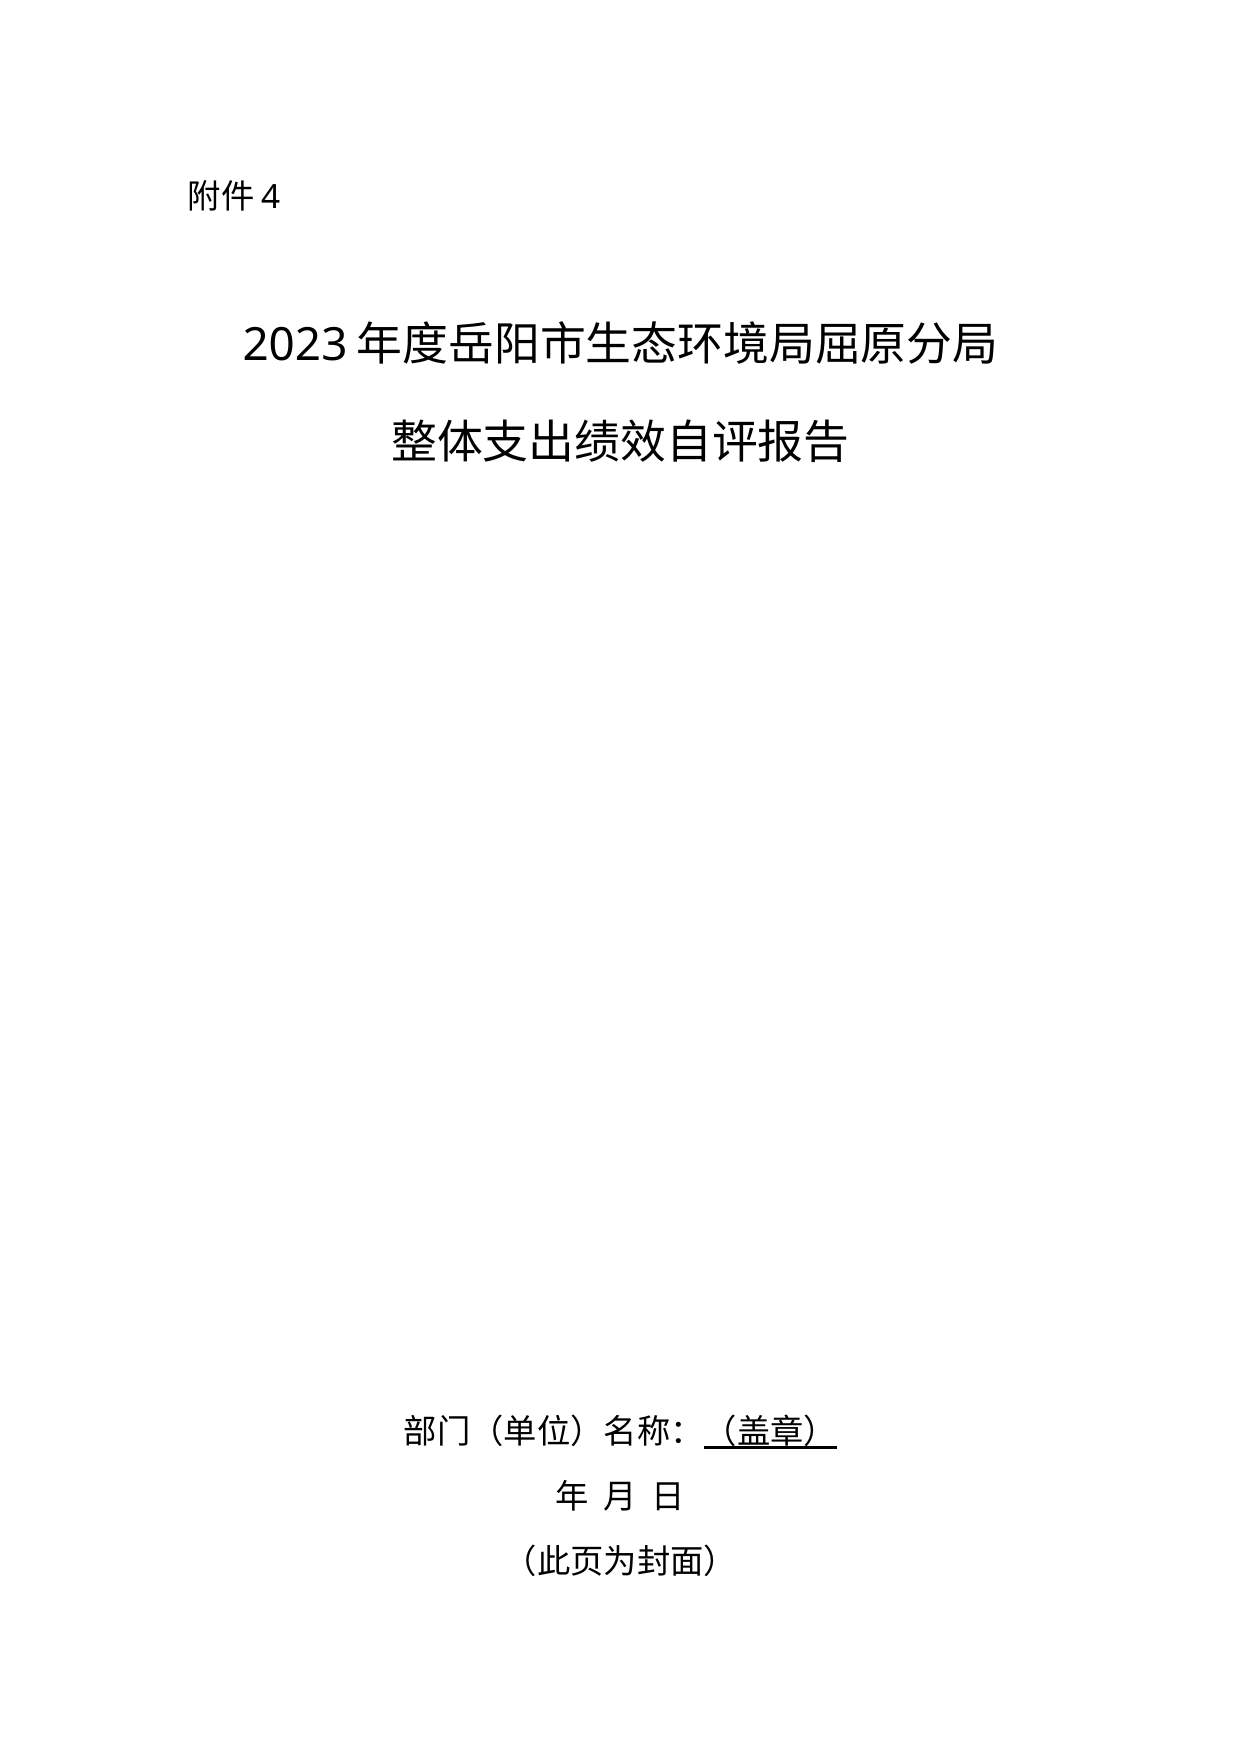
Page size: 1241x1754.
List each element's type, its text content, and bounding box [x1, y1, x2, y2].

text 年 月 日 [187, 1462, 1053, 1527]
text 整体支出绩效自评报告 [187, 389, 1053, 487]
text （此页为封面） [187, 1527, 1053, 1592]
text 附件4 [187, 162, 1053, 227]
text 部门（单位）名称：（盖章） [187, 1397, 1053, 1462]
text 2023年度岳阳市生态环境局屈原分局 [187, 292, 1053, 389]
